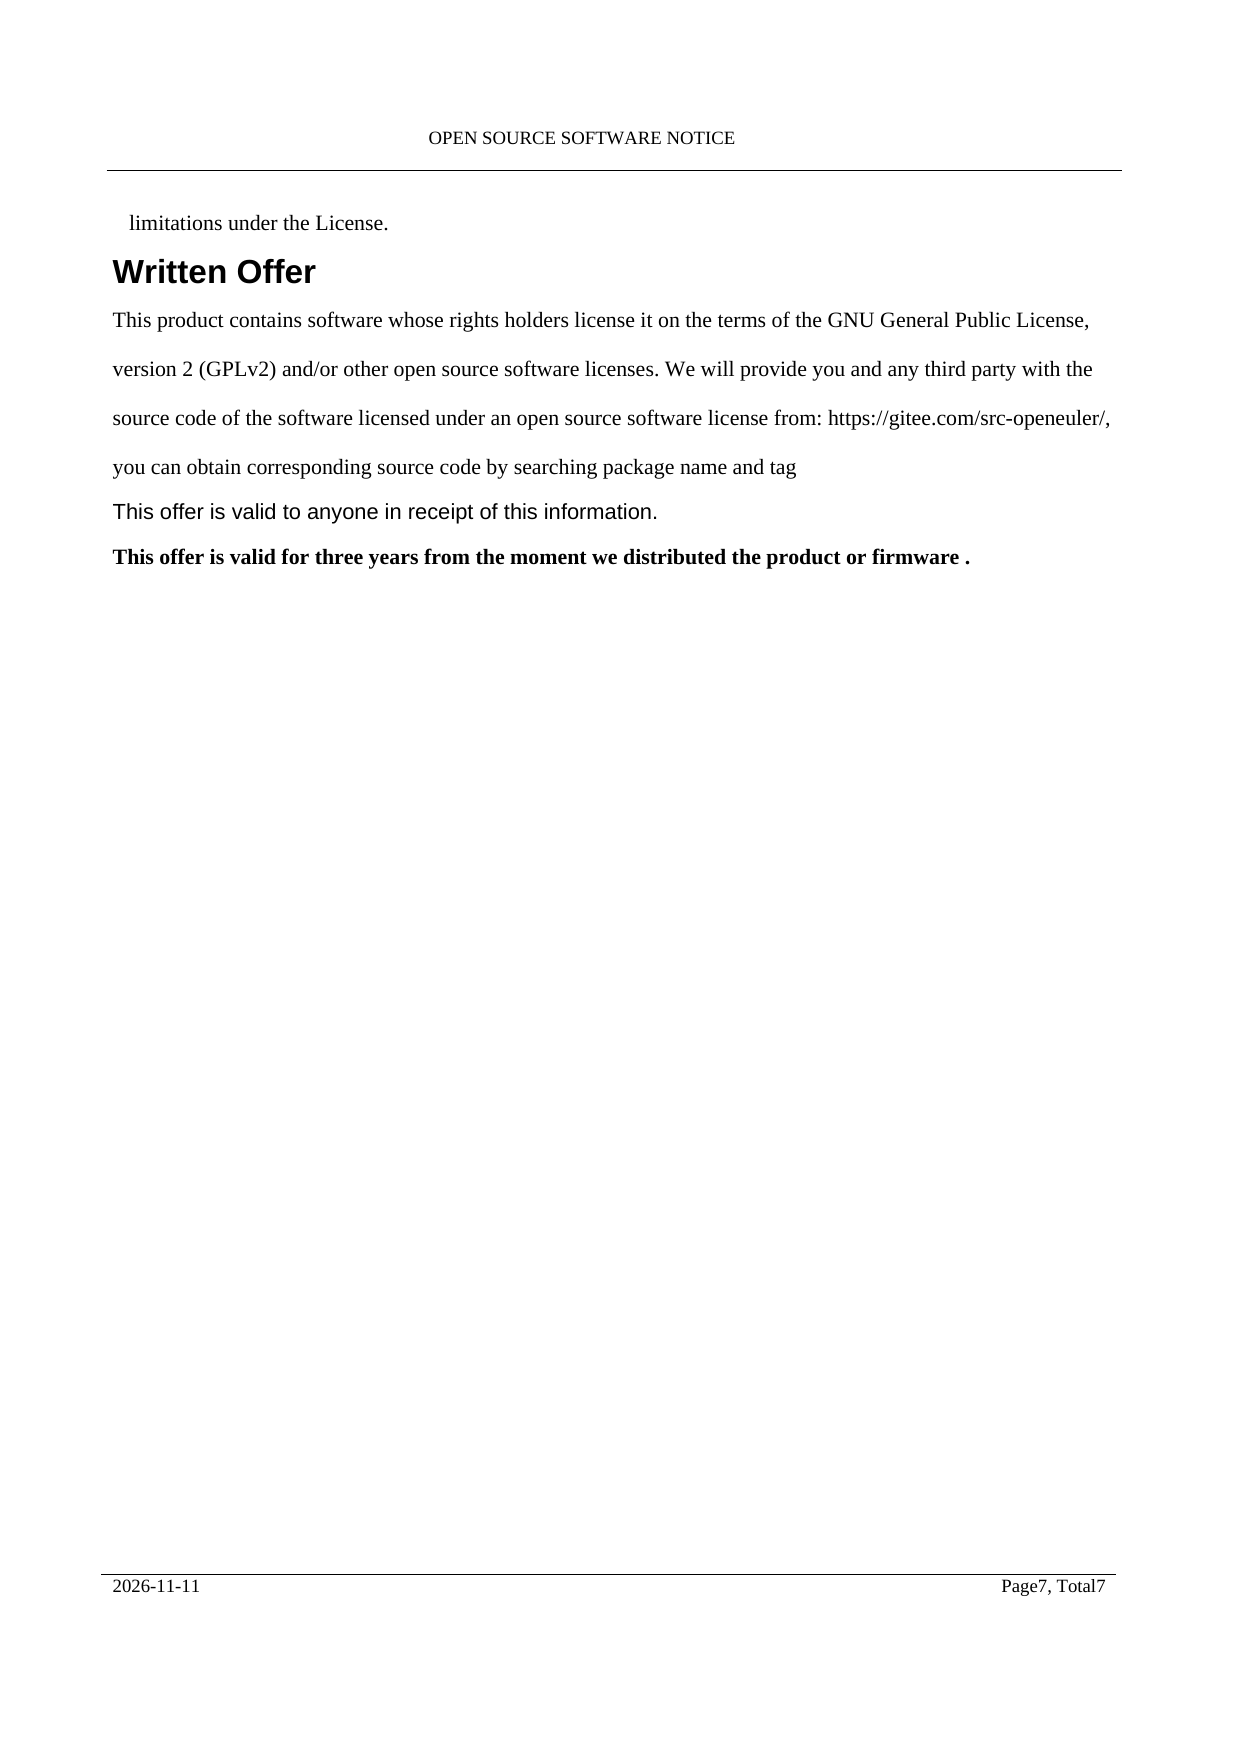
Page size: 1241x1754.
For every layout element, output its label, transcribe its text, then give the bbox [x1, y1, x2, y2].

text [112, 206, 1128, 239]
text This product contains software whose rights holders license it on the terms of the GNU General Public License, version 2 (GPLv2) and/or other open source software licenses. We will provide you and any third party with the source code of the software licensed under an open source software license from: https://gitee.com/src-openeuler/, you can obtain corresponding source code by searching package name and tag [112, 304, 1128, 483]
text This offer is valid to anyone in receipt of this information. [112, 495, 1128, 528]
text This offer is valid for three years from the moment we distributed the product or firmware . [112, 540, 1128, 573]
text Written Offer [112, 239, 1128, 304]
